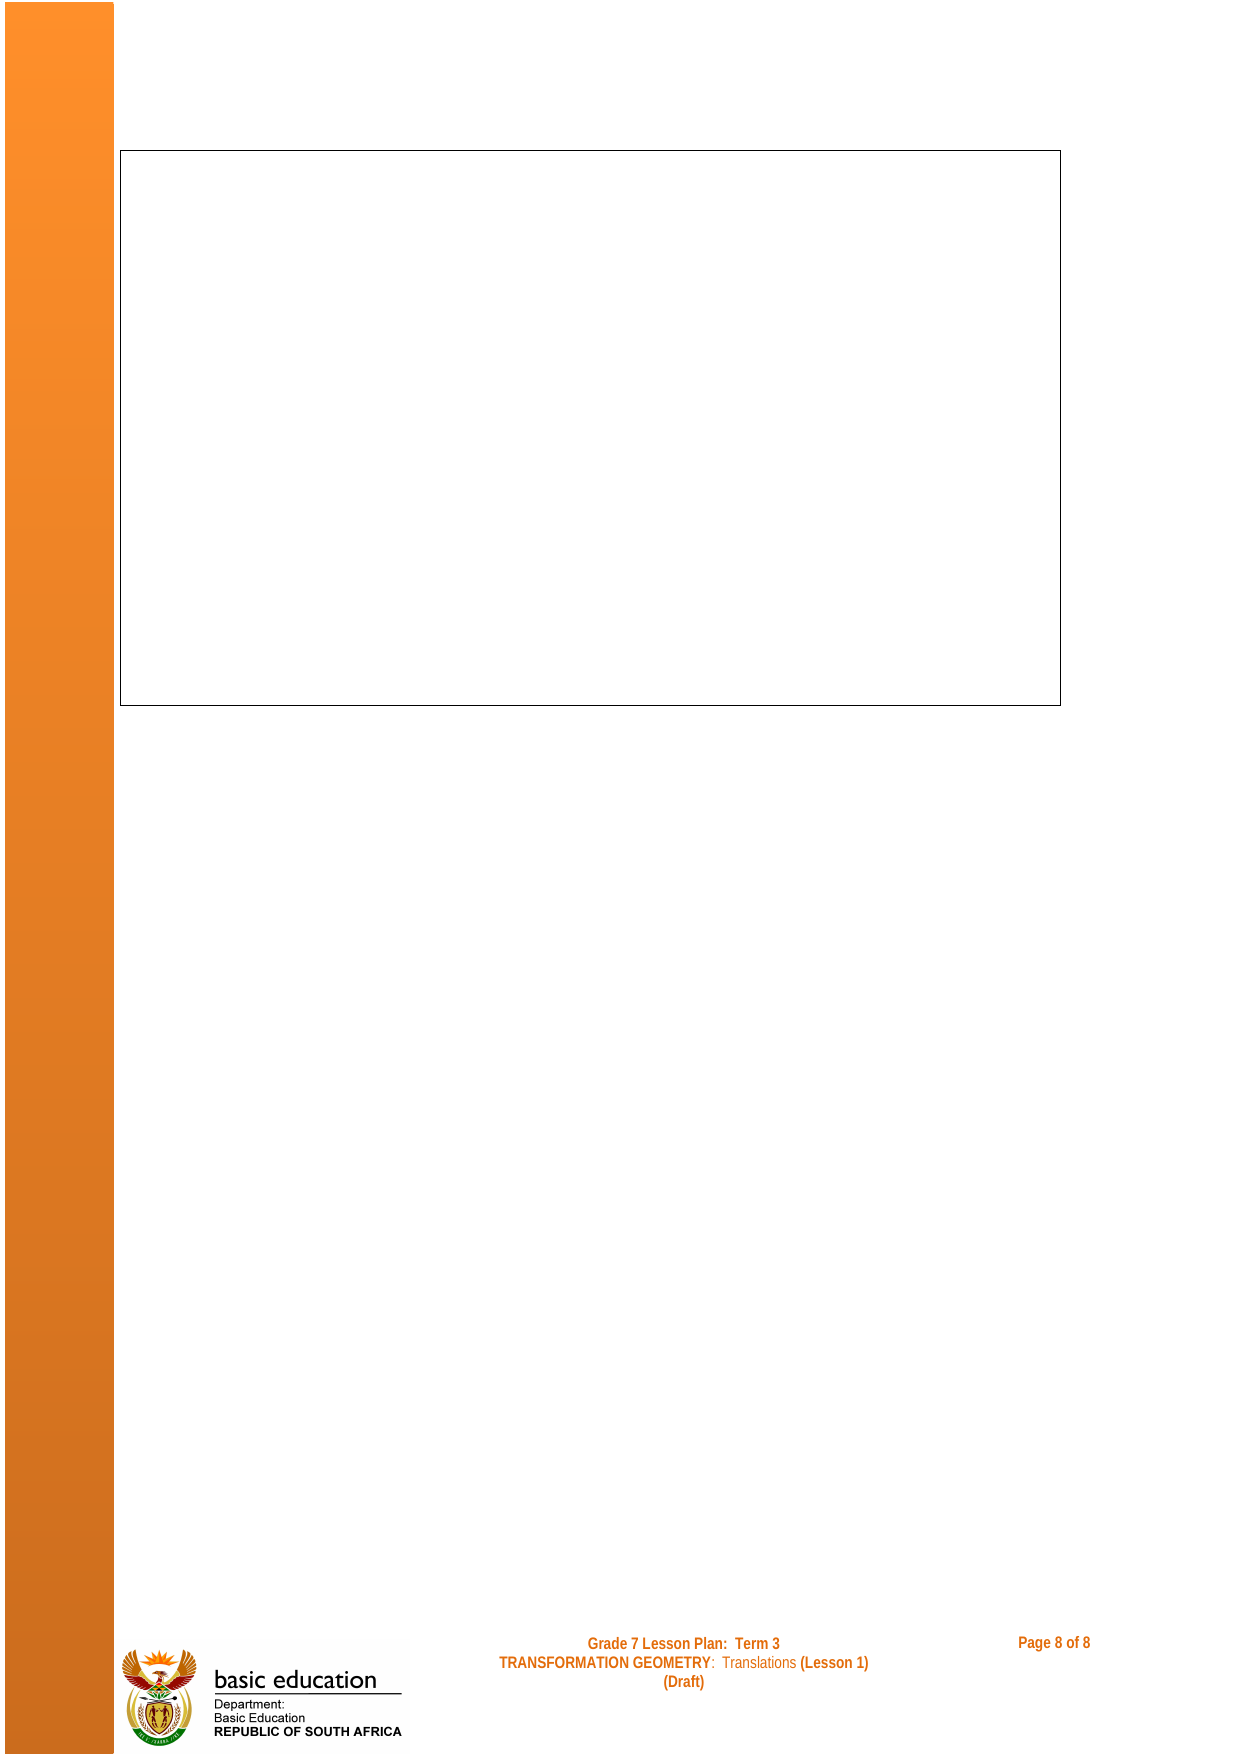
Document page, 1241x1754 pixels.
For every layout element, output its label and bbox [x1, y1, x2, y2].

picture [112, 1639, 411, 1754]
table_cell [121, 151, 1060, 704]
